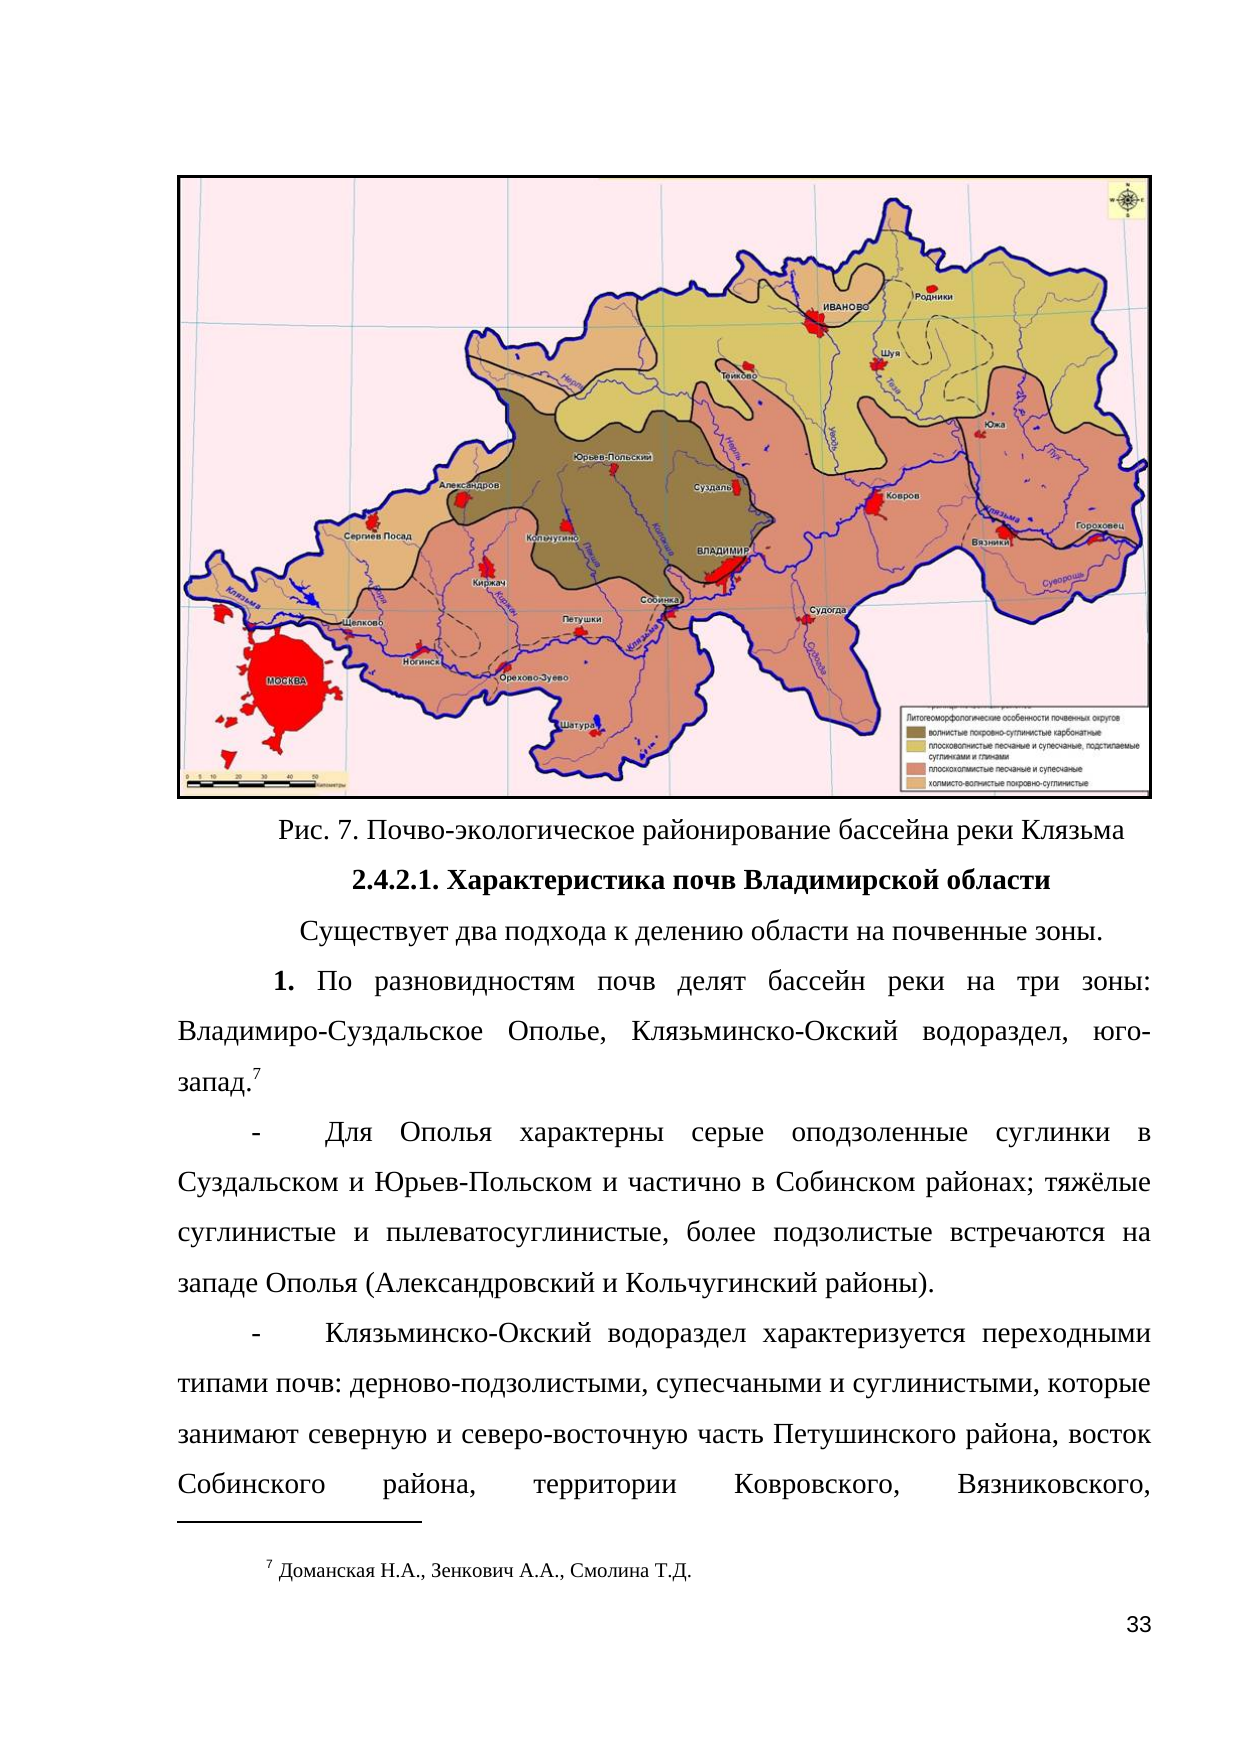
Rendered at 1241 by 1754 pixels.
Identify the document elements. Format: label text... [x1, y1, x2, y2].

list Для Ополья характерны серые оподзоленные суглинки в Суздальском и Юрьев-Польском и частично в Собинском районах; тяжёлые суглинистые и пылеватосуглинистые, более подзолистые встречаются на западе Ополья (Александровский и Кольчугинский районы). [177, 1114, 1152, 1298]
picture [180, 178, 1149, 796]
text Рис. 7. Почво-экологическое районирование бассейна реки Клязьма [177, 812, 1152, 846]
text 1. По разновидностям почв делят бассейн реки на три зоны: Владимиро-Суздальское Ополье, Клязьминско-Окский водораздел, юго-запад. [177, 963, 1152, 1097]
text Существует два подхода к делению области на почвенные зоны. [177, 913, 1152, 946]
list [177, 1315, 1152, 1500]
text 2.4.2.1. Характеристика почв Владимирской области [177, 862, 1152, 896]
